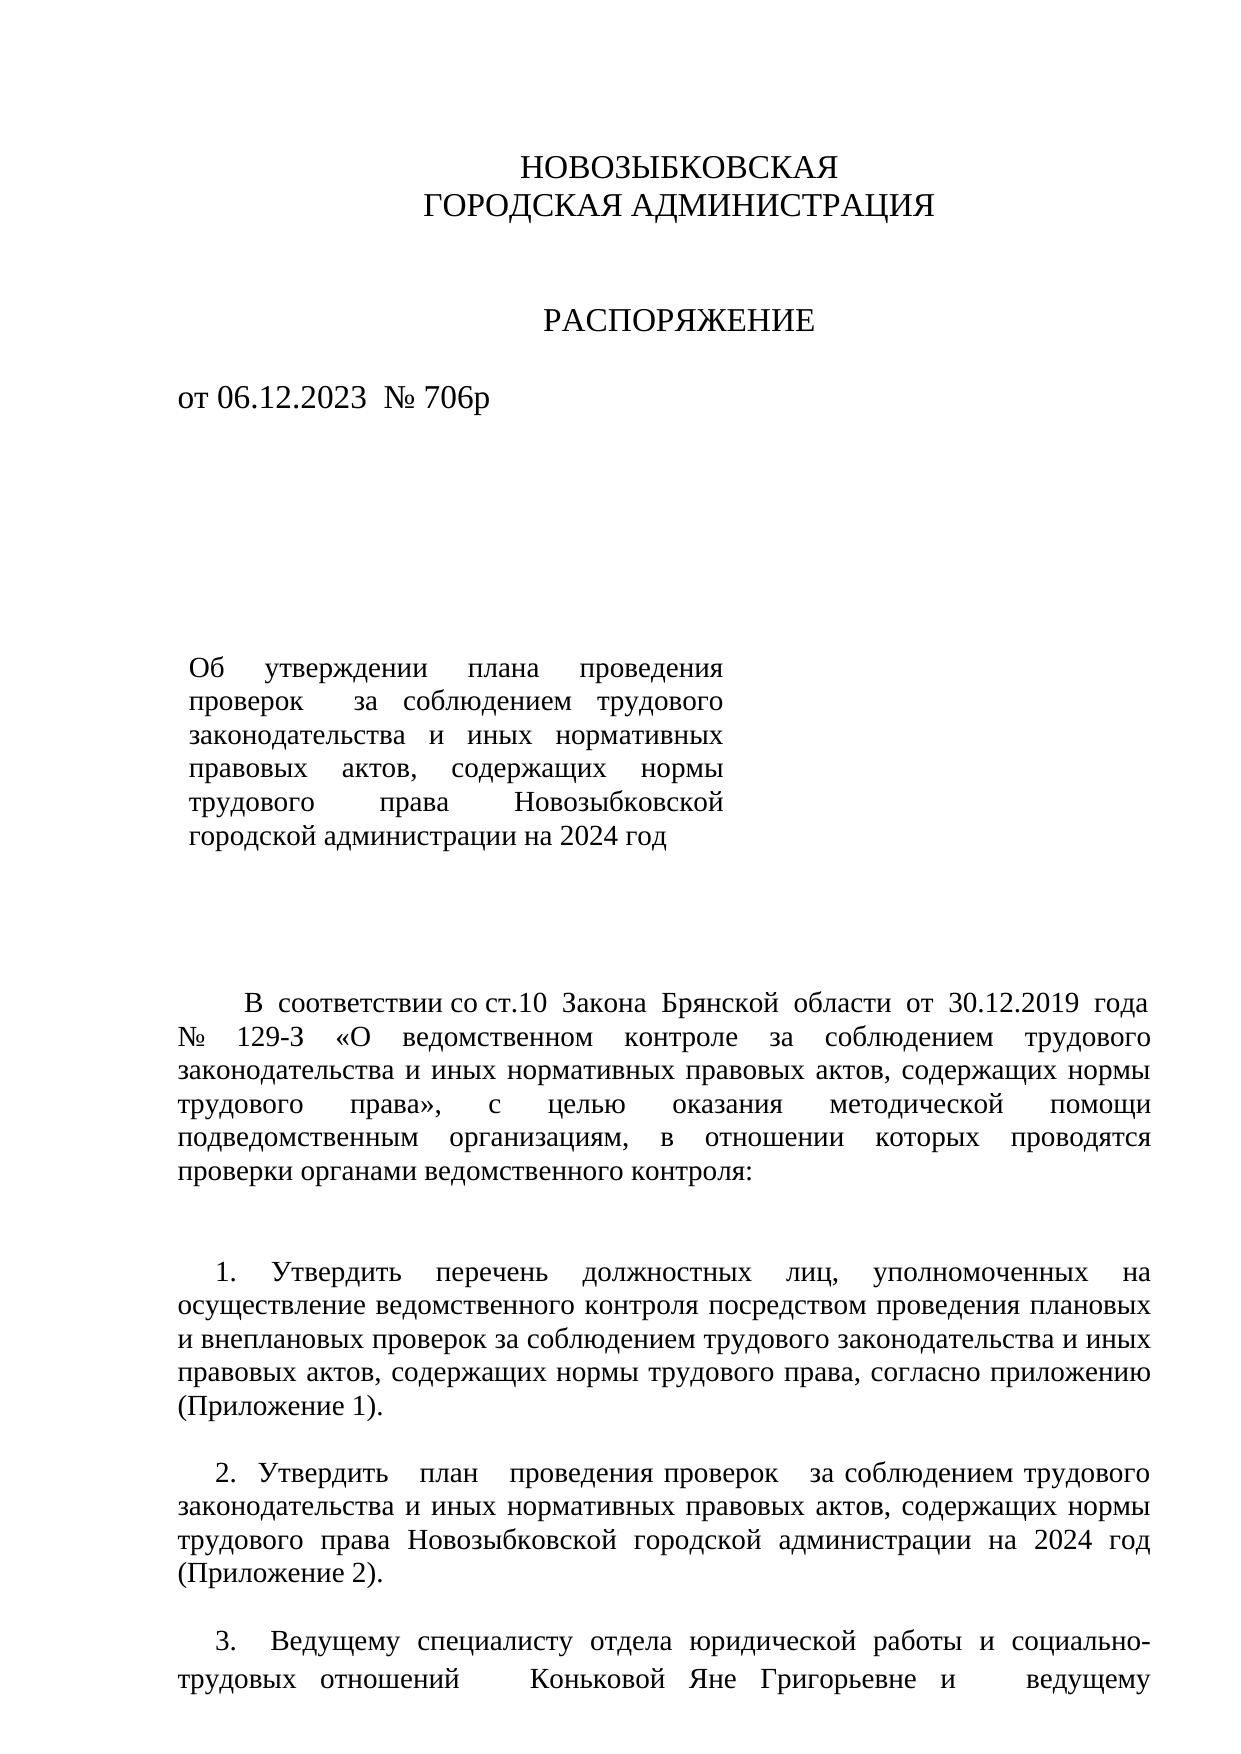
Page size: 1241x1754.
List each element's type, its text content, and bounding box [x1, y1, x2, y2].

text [177, 1623, 1152, 1695]
text ГОРОДСКАЯ АДМИНИСТРАЦИЯ [177, 185, 1181, 223]
text НОВОЗЫБКОВСКАЯ [177, 147, 1181, 185]
text 2. Утвердить план проведения проверок за соблюдением трудового законодательства и иных нормативных правовых актов, содержащих нормы трудового права Новозыбковской городской администрации на 2024 год (Приложение 2). [177, 1455, 1152, 1589]
text от 06.12.2023 № 706р [177, 377, 1181, 415]
text В соответствии со ст.10 Закона Брянской области от 30.12.2019 года [177, 985, 1152, 1019]
text № 129-З «О ведомственном контроле за соблюдением трудового законодательства и иных нормативных правовых актов, содержащих нормы трудового права», с целью оказания методической помощи подведомственным организациям, в отношении которых проводятся проверки органами ведомственного контроля: [177, 1019, 1152, 1187]
text РАСПОРЯЖЕНИЕ [177, 300, 1181, 338]
table_header Об утверждении плана проведения проверок за соблюдением трудового законодательства и иных нормативных правовых актов, содержащих нормы трудового права Новозыбковской городской администрации на 2024 год [177, 650, 735, 885]
text 1. Утвердить перечень должностных лиц, уполномоченных на осуществление ведомственного контроля посредством проведения плановых и внеплановых проверок за соблюдением трудового законодательства и иных правовых актов, содержащих нормы трудового права, согласно приложению (Приложение 1). [177, 1254, 1152, 1421]
